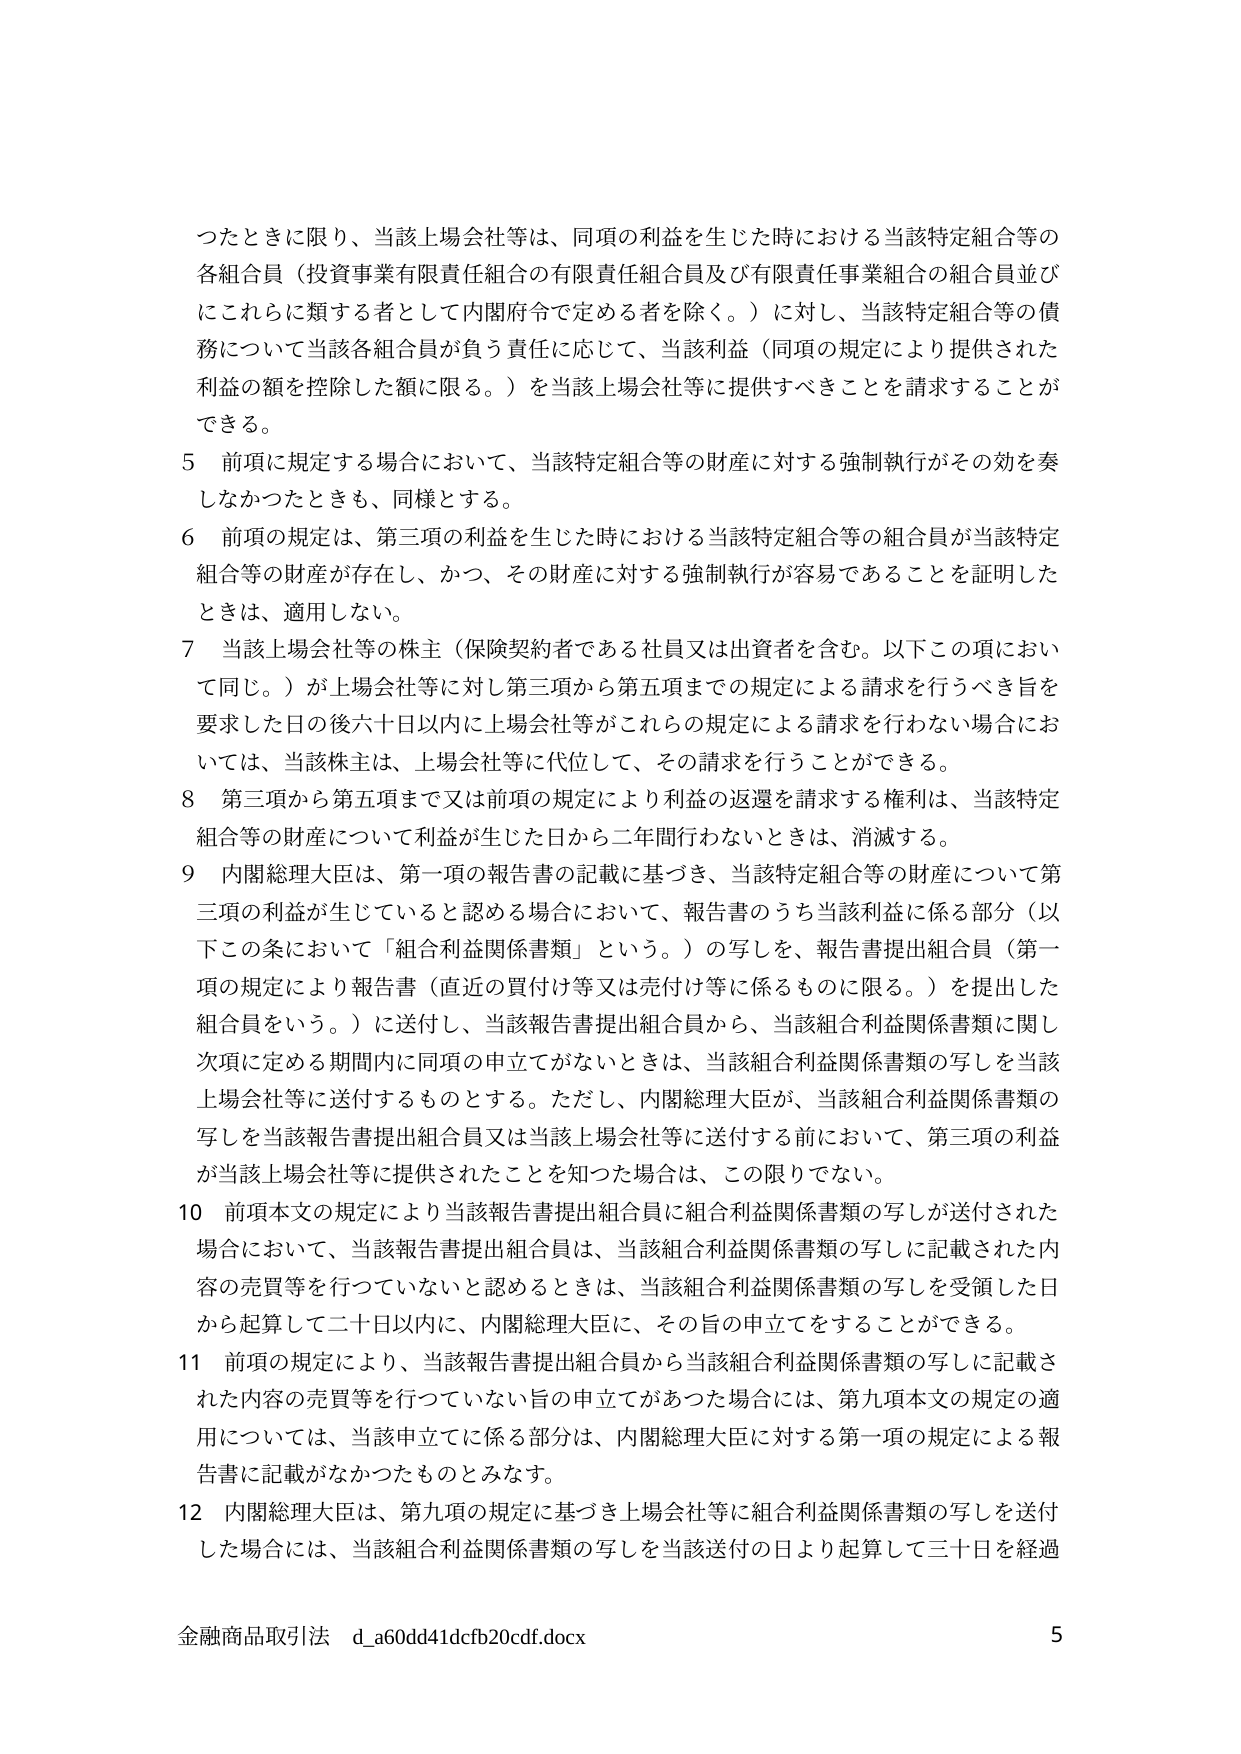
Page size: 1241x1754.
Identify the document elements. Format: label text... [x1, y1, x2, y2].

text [177, 217, 1063, 442]
text ８ 第三項から第五項まで又は前項の規定により利益の返還を請求する権利は、当該特定組合等の財産について利益が生じた日から二年間行わないときは、消滅する。 [177, 779, 1063, 854]
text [177, 1492, 1063, 1567]
text ６ 前項の規定は、第三項の利益を生じた時における当該特定組合等の組合員が当該特定組合等の財産が存在し、かつ、その財産に対する強制執行が容易であることを証明したときは、適用しない。 [177, 517, 1063, 629]
text 11 前項の規定により、当該報告書提出組合員から当該組合利益関係書類の写しに記載された内容の売買等を行つていない旨の申立てがあつた場合には、第九項本文の規定の適用については、当該申立てに係る部分は、内閣総理大臣に対する第一項の規定による報告書に記載がなかつたものとみなす。 [177, 1342, 1063, 1492]
text ５ 前項に規定する場合において、当該特定組合等の財産に対する強制執行がその効を奏しなかつたときも、同様とする。 [177, 442, 1063, 517]
text 10 前項本文の規定により当該報告書提出組合員に組合利益関係書類の写しが送付された場合において、当該報告書提出組合員は、当該組合利益関係書類の写しに記載された内容の売買等を行つていないと認めるときは、当該組合利益関係書類の写しを受領した日から起算して二十日以内に、内閣総理大臣に、その旨の申立てをすることができる。 [177, 1192, 1063, 1342]
text ９ 内閣総理大臣は、第一項の報告書の記載に基づき、当該特定組合等の財産について第三項の利益が生じていると認める場合において、報告書のうち当該利益に係る部分（以下この条において「組合利益関係書類」という。）の写しを、報告書提出組合員（第一項の規定により報告書（直近の買付け等又は売付け等に係るものに限る。）を提出した組合員をいう。）に送付し、当該報告書提出組合員から、当該組合利益関係書類に関し次項に定める期間内に同項の申立てがないときは、当該組合利益関係書類の写しを当該上場会社等に送付するものとする。ただし、内閣総理大臣が、当該組合利益関係書類の写しを当該報告書提出組合員又は当該上場会社等に送付する前において、第三項の利益が当該上場会社等に提供されたことを知つた場合は、この限りでない。 [177, 854, 1063, 1192]
text ７ 当該上場会社等の株主（保険契約者である社員又は出資者を含む。以下この項において同じ。）が上場会社等に対し第三項から第五項までの規定による請求を行うべき旨を要求した日の後六十日以内に上場会社等がこれらの規定による請求を行わない場合においては、当該株主は、上場会社等に代位して、その請求を行うことができる。 [177, 629, 1063, 779]
